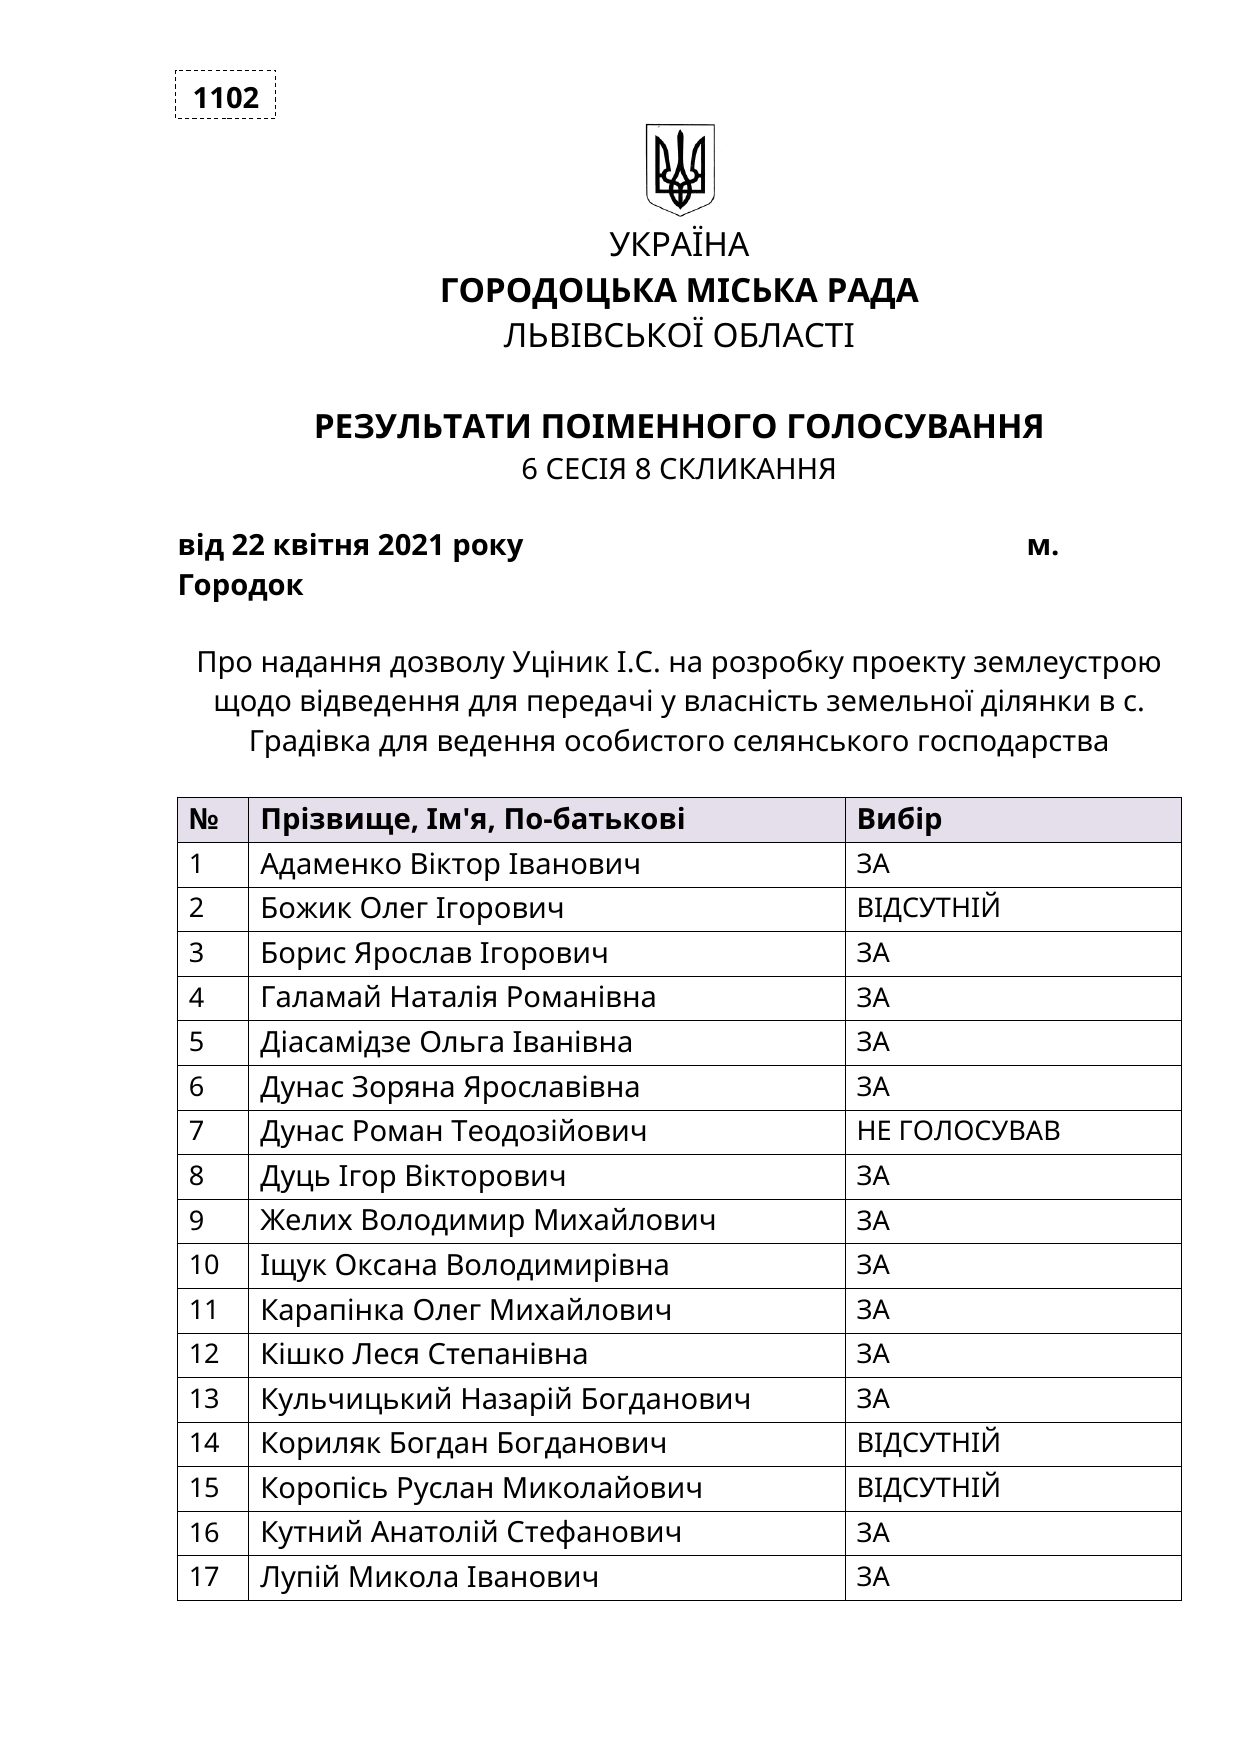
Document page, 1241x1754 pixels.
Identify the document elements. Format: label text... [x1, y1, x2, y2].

table_cell 17 [178, 1556, 248, 1600]
table_cell 12 [178, 1334, 248, 1377]
table_cell Коропісь Руслан Миколайович [249, 1467, 845, 1511]
table_cell НЕ ГОЛОСУВАВ [846, 1111, 1181, 1154]
table_cell ЗА [846, 1155, 1181, 1199]
table_header Прізвище, Ім'я, По-батькові [249, 798, 845, 842]
text ЛЬВІВСЬКОЇ ОБЛАСТІ [177, 312, 1181, 357]
table_cell 5 [178, 1021, 248, 1065]
table_cell 4 [178, 977, 248, 1020]
table_cell ВІДСУТНІЙ [846, 888, 1181, 931]
table_cell ВІДСУТНІЙ [846, 1423, 1181, 1466]
table_cell 10 [178, 1244, 248, 1288]
table_cell 16 [178, 1512, 248, 1555]
table_cell Дунас Зоряна Ярославівна [249, 1066, 845, 1109]
table_cell 13 [178, 1378, 248, 1422]
picture [633, 118, 726, 221]
table_cell 9 [178, 1200, 248, 1243]
table_cell ЗА [846, 977, 1181, 1020]
table_cell 3 [178, 932, 248, 976]
text УКРАЇНА [177, 221, 1181, 266]
table_cell ЗА [846, 1200, 1181, 1243]
table_cell ЗА [846, 843, 1181, 887]
table_cell Дунас Роман Теодозійович [249, 1111, 845, 1154]
table_cell Кішко Леся Степанівна [249, 1334, 845, 1377]
table_cell 6 [178, 1066, 248, 1109]
text Про надання дозволу Уціник І.С. на розробку проекту землеустрою щодо відведення для передачі у власність земельної ділянки в с. Градівка для ведення особистого селянського господарства [177, 641, 1181, 760]
table_cell 15 [178, 1467, 248, 1511]
table_cell ЗА [846, 1244, 1181, 1288]
table_cell ЗА [846, 1512, 1181, 1555]
table_cell ЗА [846, 932, 1181, 976]
table_cell ЗА [846, 1334, 1181, 1377]
table_cell 1 [178, 843, 248, 887]
table_cell Іщук Оксана Володимирівна [249, 1244, 845, 1288]
text ГОРОДОЦЬКА МІСЬКА РАДА [177, 266, 1181, 312]
table_cell ВІДСУТНІЙ [846, 1467, 1181, 1511]
table_cell Дуць Ігор Вікторович [249, 1155, 845, 1199]
table_cell 7 [178, 1111, 248, 1154]
table_cell ЗА [846, 1289, 1181, 1332]
table_header Вибір [846, 798, 1181, 842]
table_cell Лупій Микола Іванович [249, 1556, 845, 1600]
table_cell Карапінка Олег Михайлович [249, 1289, 845, 1332]
table_cell 11 [178, 1289, 248, 1332]
table_cell Желих Володимир Михайлович [249, 1200, 845, 1243]
table_cell Адаменко Віктор Іванович [249, 843, 845, 887]
table_cell Діасамідзе Ольга Іванівна [249, 1021, 845, 1065]
table_cell Галамай Наталія Романівна [249, 977, 845, 1020]
text 6 СЕСІЯ 8 СКЛИКАННЯ [177, 448, 1181, 488]
table_cell ЗА [846, 1556, 1181, 1600]
table_cell 8 [178, 1155, 248, 1199]
table_cell Борис Ярослав Ігорович [249, 932, 845, 976]
table_cell Кульчицький Назарій Богданович [249, 1378, 845, 1422]
table_cell 2 [178, 888, 248, 931]
table_cell Божик Олег Ігорович [249, 888, 845, 931]
table_cell ЗА [846, 1066, 1181, 1109]
table_header № [178, 798, 248, 842]
table_cell ЗА [846, 1378, 1181, 1422]
table_cell 14 [178, 1423, 248, 1466]
table_cell Кутний Анатолій Стефанович [249, 1512, 845, 1555]
table_cell ЗА [846, 1021, 1181, 1065]
table_cell Кориляк Богдан Богданович [249, 1423, 845, 1466]
text від 22 квітня 2021 року м. Городок [177, 525, 1181, 604]
text РЕЗУЛЬТАТИ ПОІМЕННОГО ГОЛОСУВАННЯ [177, 403, 1181, 448]
